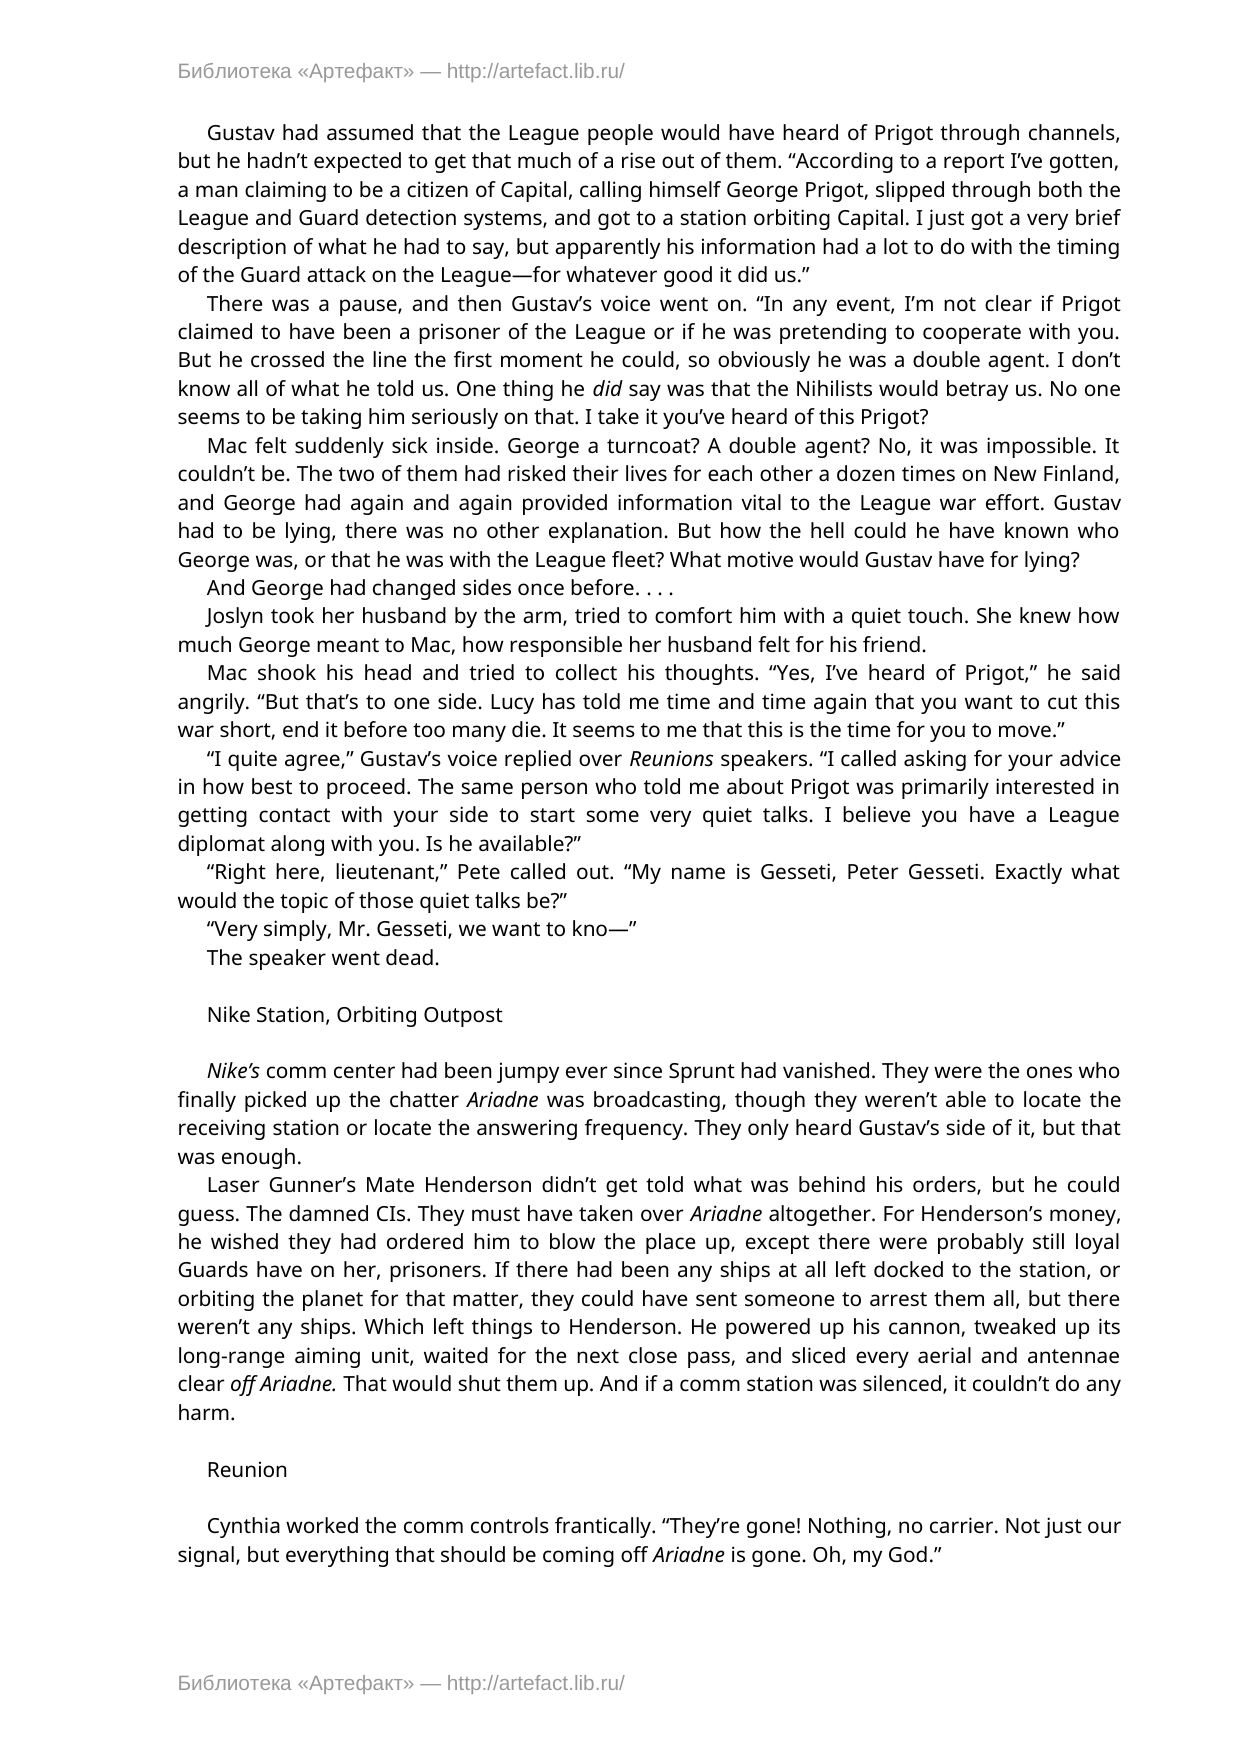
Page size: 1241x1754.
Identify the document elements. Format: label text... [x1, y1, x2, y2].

text Nike’s comm center had been jumpy ever since Sprunt had vanished. They were the ones who finally picked up the chatter Ariadne was broadcasting, though they weren’t able to locate the receiving station or locate the answering frequency. They only heard Gustav’s side of it, but that was enough. [177, 1057, 1122, 1170]
text “Right here, lieutenant,” Pete called out. “My name is Gesseti, Peter Gesseti. Exactly what would the topic of those quiet talks be?” [177, 857, 1122, 914]
text Mac shook his head and tried to collect his thoughts. “Yes, I’ve heard of Prigot,” he said angrily. “But that’s to one side. Lucy has told me time and time again that you want to cut this war short, end it before too many die. It seems to me that this is the time for you to move.” [177, 658, 1122, 744]
text Laser Gunner’s Mate Henderson didn’t get told what was behind his orders, but he could guess. The damned CIs. They must have taken over Ariadne altogether. For Henderson’s money, he wished they had ordered him to blow the place up, except there were probably still loyal Guards have on her, prisoners. If there had been any ships at all left docked to the station, or orbiting the planet for that matter, they could have sent someone to arrest them all, but there weren’t any ships. Which left things to Henderson. He powered up his cannon, tweaked up its long-range aiming unit, waited for the next close pass, and sliced every aerial and antennae clear off Ariadne. That would shut them up. And if a comm station was silenced, it couldn’t do any harm. [177, 1170, 1122, 1426]
text The speaker went dead. [177, 943, 1122, 971]
subtitle Nike Station, Orbiting Outpost [177, 1000, 1122, 1028]
text Mac felt suddenly sick inside. George a turncoat? A double agent? No, it was impossible. It couldn’t be. The two of them had risked their lives for each other a dozen times on New Finland, and George had again and again provided information vital to the League war effort. Gustav had to be lying, there was no other explanation. But how the hell could he have known who George was, or that he was with the League fleet? What motive would Gustav have for lying? [177, 431, 1122, 573]
text Cynthia worked the comm controls frantically. “They’re gone! Nothing, no carrier. Not just our signal, but everything that should be coming off Ariadne is gone. Oh, my God.” [177, 1512, 1122, 1568]
text Gustav had assumed that the League people would have heard of Prigot through channels, but he hadn’t expected to get that much of a rise out of them. “According to a report I’ve gotten, a man claiming to be a citizen of Capital, calling himself George Prigot, slipped through both the League and Guard detection systems, and got to a station orbiting Capital. I just got a very brief description of what he had to say, but apparently his information had a lot to do with the timing of the Guard attack on the League—for whatever good it did us.” [177, 118, 1122, 289]
subtitle Reunion [177, 1455, 1122, 1483]
text “I quite agree,” Gustav’s voice replied over Reunions speakers. “I called asking for your advice in how best to proceed. The same person who told me about Prigot was primarily interested in getting contact with your side to start some very quiet talks. I believe you have a League diplomat along with you. Is he available?” [177, 744, 1122, 857]
text And George had changed sides once before. . . . [177, 573, 1122, 602]
text “Very simply, Mr. Gesseti, we want to kno—” [177, 914, 1122, 943]
text There was a pause, and then Gustav’s voice went on. “In any event, I’m not clear if Prigot claimed to have been a prisoner of the League or if he was pretending to cooperate with you. But he crossed the line the first moment he could, so obviously he was a double agent. I don’t know all of what he told us. One thing he did say was that the Nihilists would betray us. No one seems to be taking him seriously on that. I take it you’ve heard of this Prigot? [177, 289, 1122, 431]
text Joslyn took her husband by the arm, tried to comfort him with a quiet touch. She knew how much George meant to Mac, how responsible her husband felt for his friend. [177, 602, 1122, 658]
